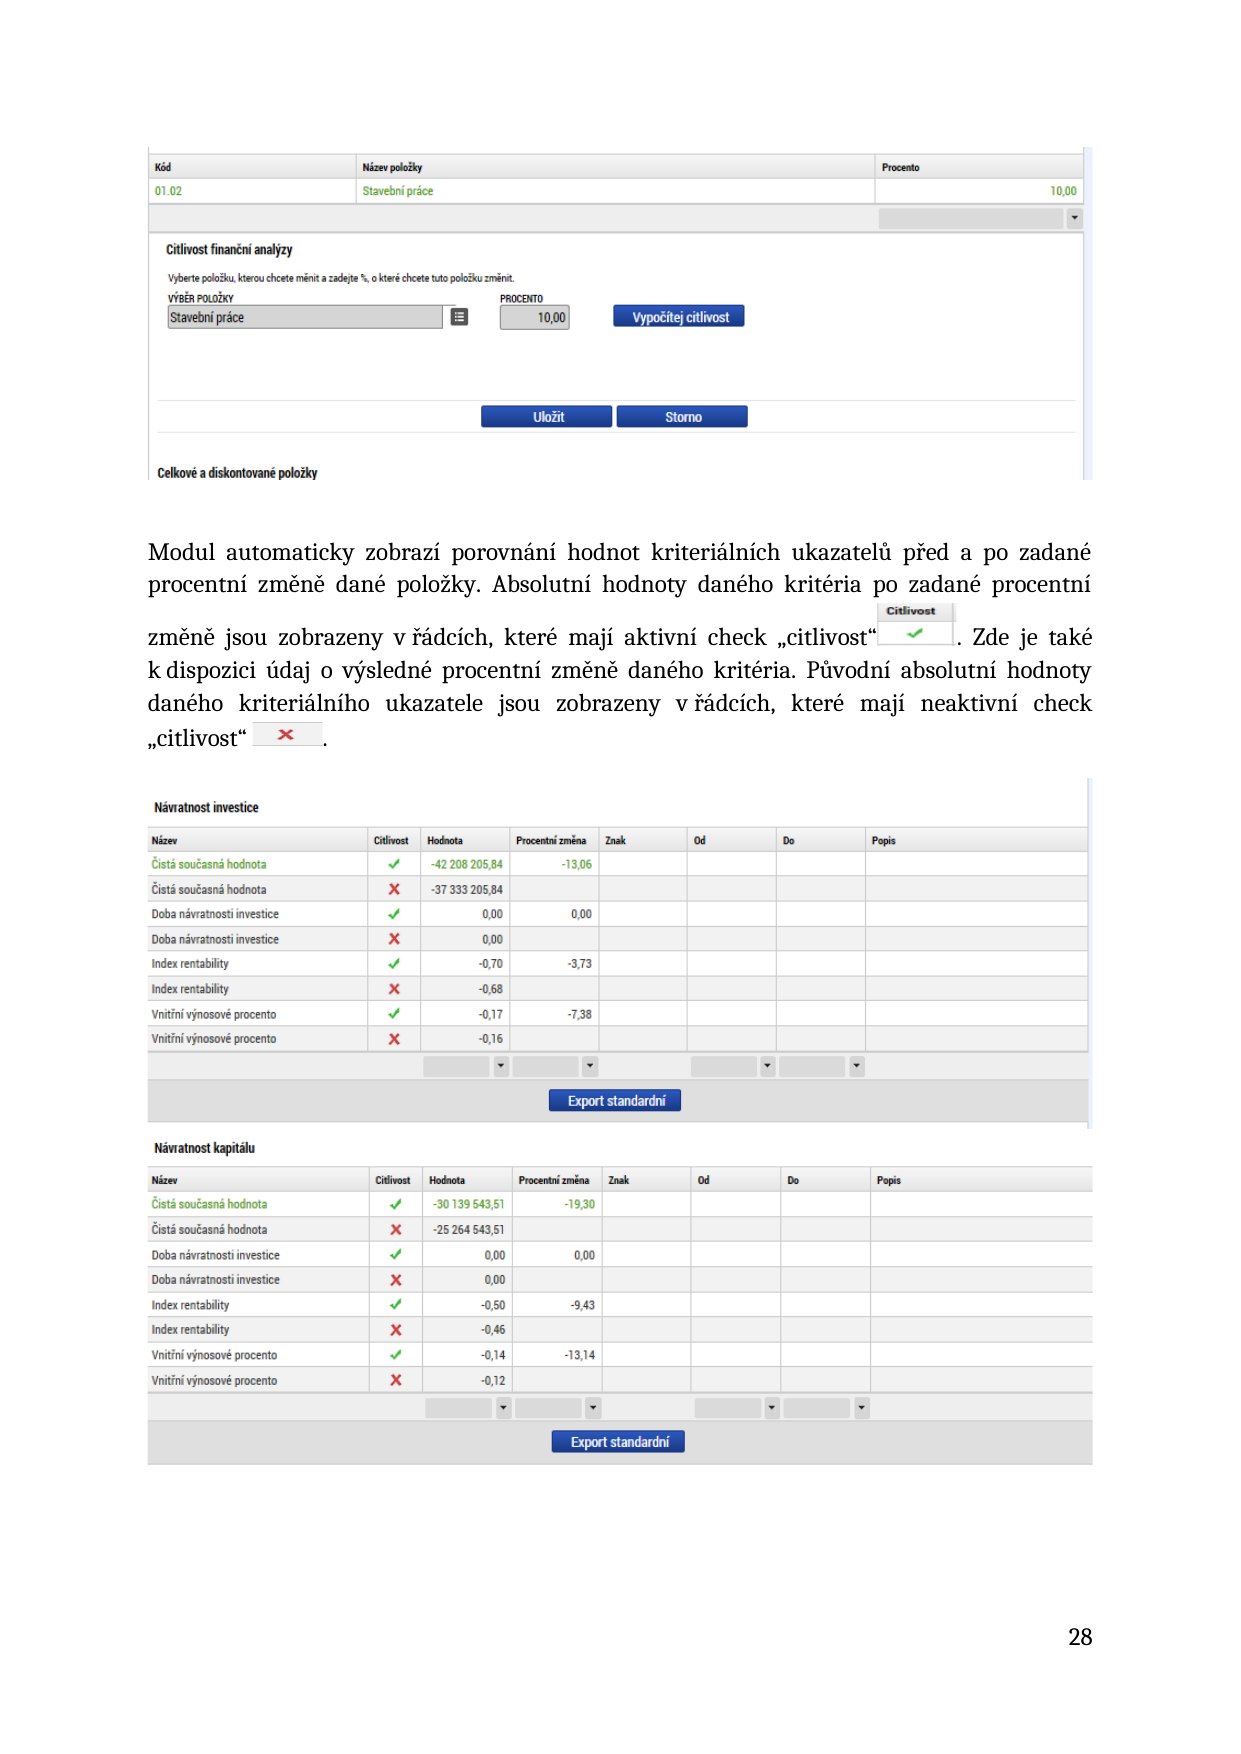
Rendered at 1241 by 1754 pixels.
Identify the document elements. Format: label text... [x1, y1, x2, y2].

picture [147, 1133, 1093, 1477]
picture [147, 147, 1093, 480]
picture [877, 603, 957, 646]
picture [147, 778, 1093, 1129]
picture [252, 722, 323, 747]
text Modul automaticky zobrazí porovnání hodnot kriteriálních ukazatelů před a po zadané procentní změně dané položky. Absolutní hodnoty daného kritéria po zadané procentní změně jsou zobrazeny v řádcích, které mají aktivní check „citlivost“. Zde je také k dispozici údaj o výsledné procentní změně daného kritéria. Původní absolutní hodnoty daného kriteriálního ukazatele jsou zobrazeny v řádcích, které mají neaktivní check „citlivost“ . [148, 537, 1093, 753]
